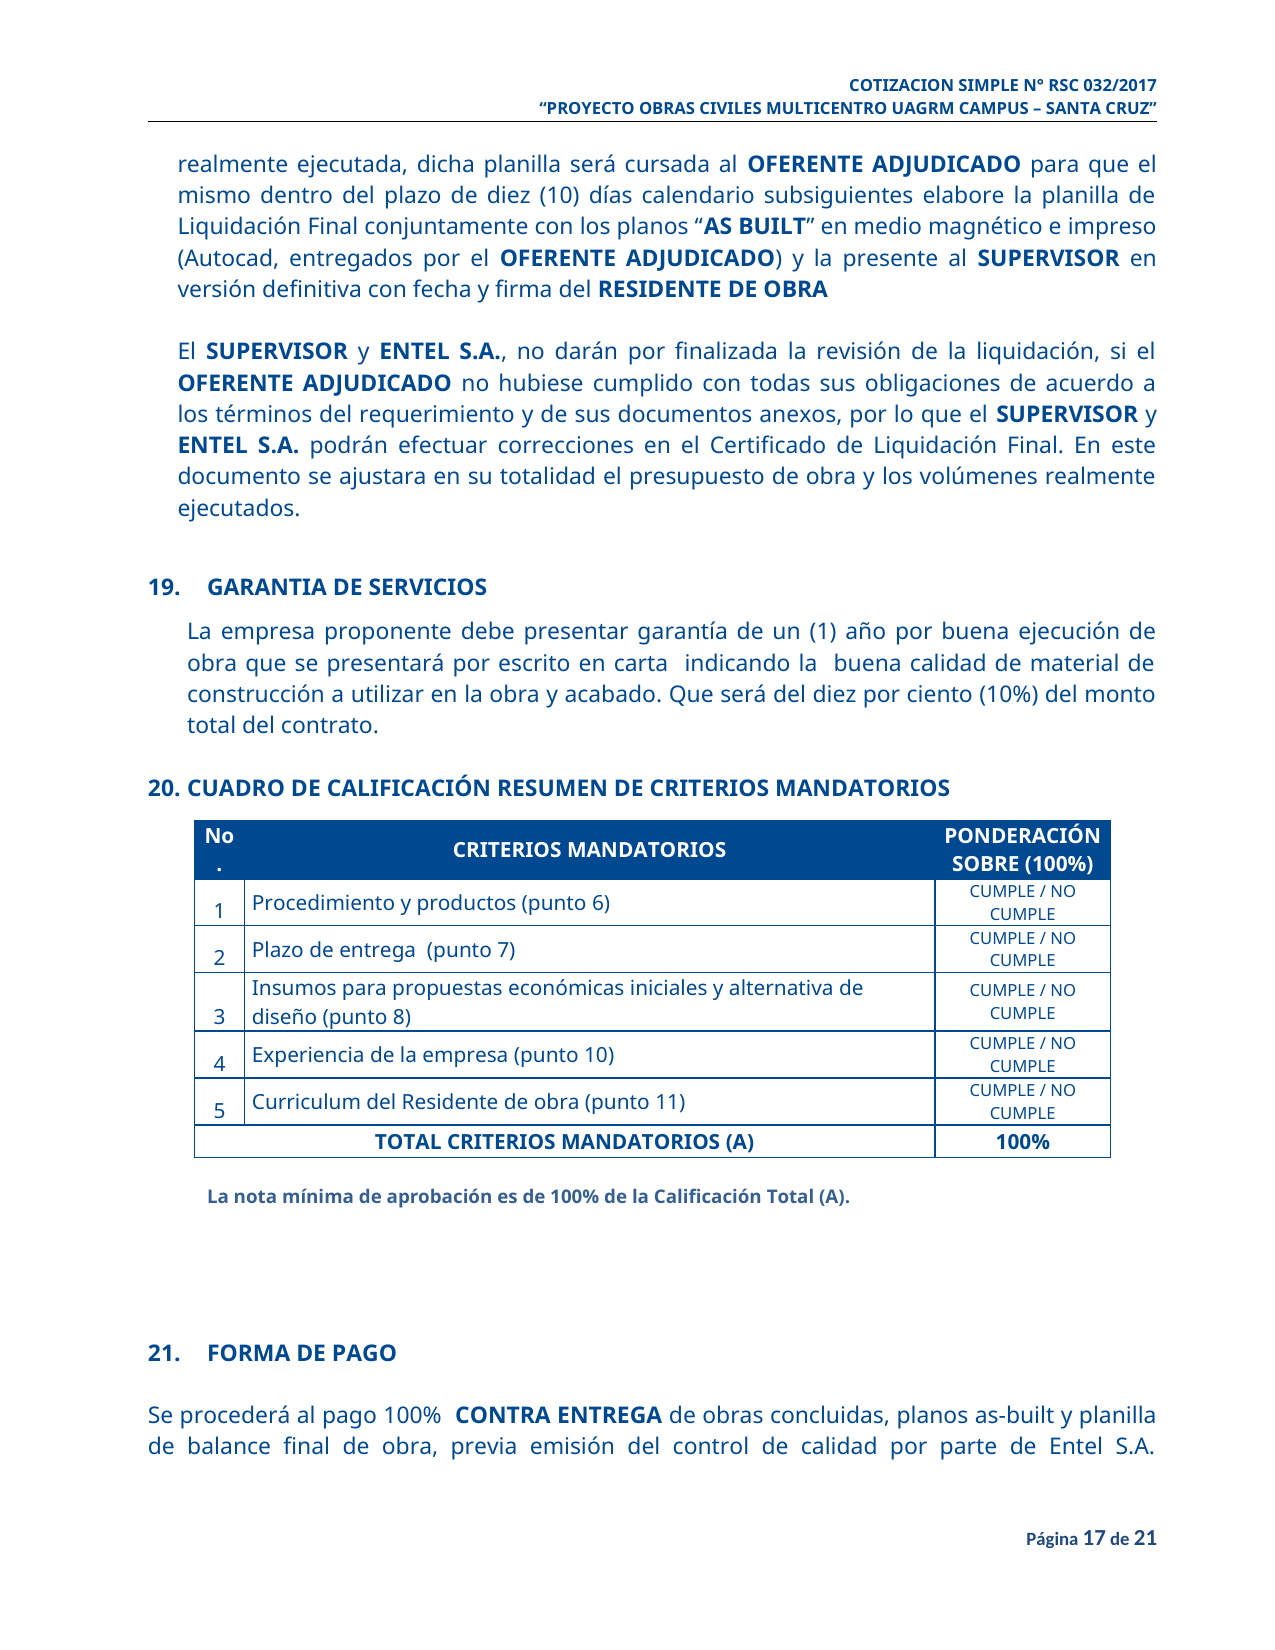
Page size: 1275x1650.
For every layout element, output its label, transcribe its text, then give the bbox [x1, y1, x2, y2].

list GARANTIA DE SERVICIOS [148, 571, 1157, 602]
table_cell Procedimiento y productos (punto 6) [245, 880, 934, 925]
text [148, 1399, 1157, 1461]
table_cell Insumos para propuestas económicas iniciales y alternativa de diseño (punto 8) [245, 973, 934, 1030]
table_cell TOTAL CRITERIOS MANDATORIOS (A) [195, 1126, 934, 1157]
table_header No. [195, 821, 244, 878]
table_cell Curriculum del Residente de obra (punto 11) [245, 1079, 934, 1124]
table_cell 5 [195, 1079, 244, 1124]
table_cell Plazo de entrega (punto 7) [245, 926, 934, 972]
table_cell CUMPLE / NO CUMPLE [936, 973, 1110, 1030]
table_cell CUMPLE / NO CUMPLE [936, 926, 1110, 972]
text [177, 148, 1157, 304]
list CUADRO DE CALIFICACIÓN RESUMEN DE CRITERIOS MANDATORIOS [148, 772, 1157, 803]
text La empresa proponente debe presentar garantía de un (1) año por buena ejecución de obra que se presentará por escrito en carta indicando la buena calidad de material de construcción a utilizar en la obra y acabado. Que será del diez por ciento (10%) del monto total del contrato. [187, 615, 1157, 740]
table_cell 1 [195, 880, 244, 925]
list FORMA DE PAGO [148, 1336, 1157, 1368]
table_cell CUMPLE / NO CUMPLE [936, 1079, 1110, 1124]
table_cell Experiencia de la empresa (punto 10) [245, 1032, 934, 1077]
table_cell 3 [195, 973, 244, 1030]
text El SUPERVISOR y ENTEL S.A., no darán por finalizada la revisión de la liquidación, si el OFERENTE ADJUDICADO no hubiese cumplido con todas sus obligaciones de acuerdo a los términos del requerimiento y de sus documentos anexos, por lo que el SUPERVISOR y ENTEL S.A. podrán efectuar correcciones en el Certificado de Liquidación Final. En este documento se ajustara en su totalidad el presupuesto de obra y los volúmenes realmente ejecutados. [177, 335, 1157, 523]
text La nota mínima de aprobación es de 100% de la Calificación Total (A). [207, 1183, 1157, 1209]
table_header CRITERIOS MANDATORIOS [245, 821, 934, 878]
table_header PONDERACIÓN SOBRE (100%) [936, 821, 1110, 878]
table_cell 100% [936, 1126, 1110, 1157]
table_cell CUMPLE / NO CUMPLE [936, 880, 1110, 925]
table_cell CUMPLE / NO CUMPLE [936, 1032, 1110, 1077]
table_cell 4 [195, 1032, 244, 1077]
table_cell 2 [195, 926, 244, 972]
